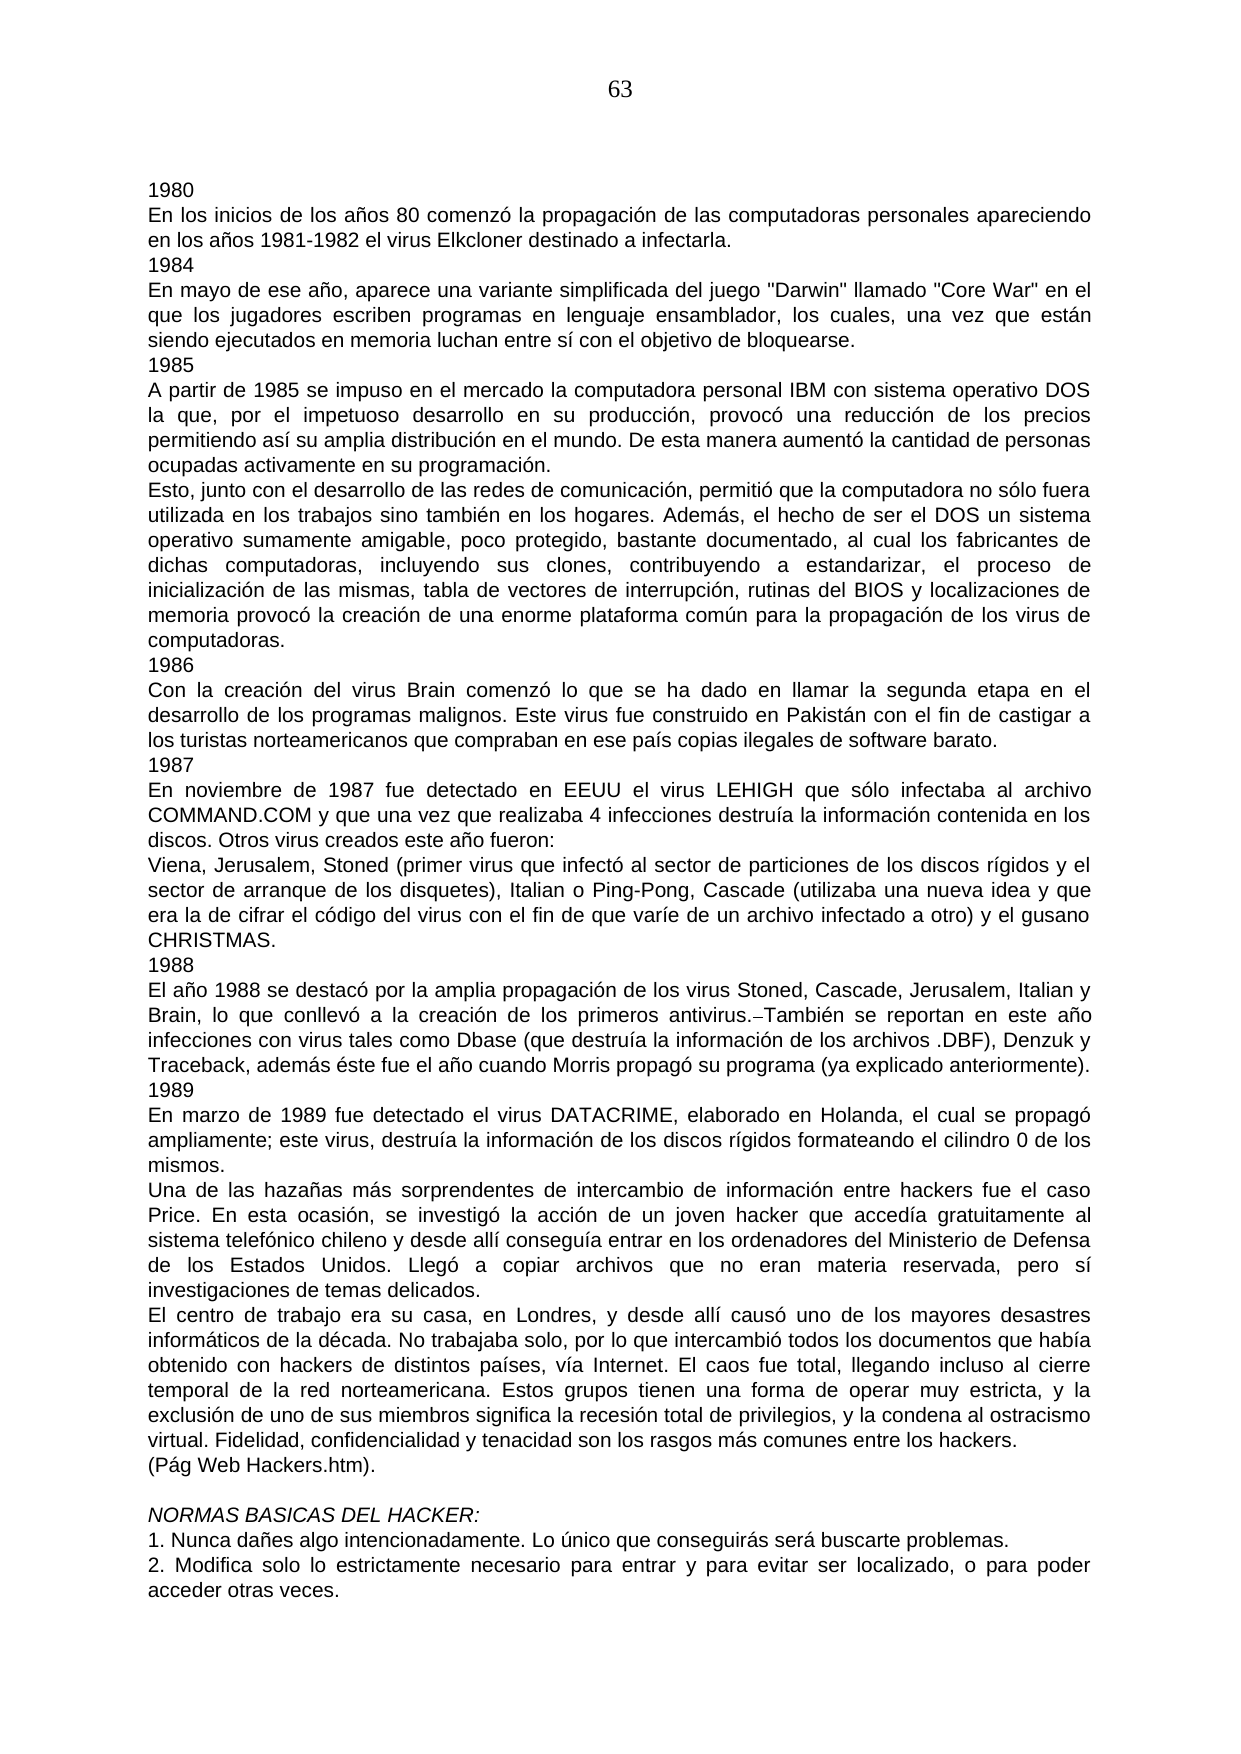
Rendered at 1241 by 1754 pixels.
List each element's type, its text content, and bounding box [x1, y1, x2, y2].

text Esto, junto con el desarrollo de las redes de comunicación, permitió que la computadora no sólo fuera utilizada en los trabajos sino también en los hogares. Además, el hecho de ser el DOS un sistema operativo sumamente amigable, poco protegido, bastante documentado, al cual los fabricantes de dichas computadoras, incluyendo sus clones, contribuyendo a estandarizar, el proceso de inicialización de las mismas, tabla de vectores de interrupción, rutinas del BIOS y localizaciones de memoria provocó la creación de una enorme plataforma común para la propagación de los virus de computadoras. [148, 477, 1092, 652]
text En mayo de ese año, aparece una variante simplificada del juego "Darwin" llamado "Core War" en el que los jugadores escriben programas en lenguaje ensamblador, los cuales, una vez que están siendo ejecutados en memoria luchan entre sí con el objetivo de bloquearse. [148, 277, 1092, 352]
text 1987 [148, 752, 1092, 777]
text 1988 [148, 952, 1092, 977]
text (Pág Web Hackers.htm). [148, 1452, 1092, 1477]
text En marzo de 1989 fue detectado el virus DATACRIME, elaborado en Holanda, el cual se propagó ampliamente; este virus, destruía la información de los discos rígidos formateando el cilindro 0 de los mismos. [148, 1102, 1092, 1177]
text El año 1988 se destacó por la amplia propagación de los virus Stoned, Cascade, Jerusalem, Italian y Brain, lo que conllevó a la creación de los primeros antivirus. También se reportan en este año infecciones con virus tales como Dbase (que destruía la información de los archivos .DBF), Denzuk y Traceback, además éste fue el año cuando Morris propagó su programa (ya explicado anteriormente). [148, 977, 1092, 1077]
text 1. Nunca dañes algo intencionadamente. Lo único que conseguirás será buscarte problemas. [148, 1527, 1092, 1552]
text 1984 [148, 252, 1092, 277]
text Con la creación del virus Brain comenzó lo que se ha dado en llamar la segunda etapa en el desarrollo de los programas malignos. Este virus fue construido en Pakistán con el fin de castigar a los turistas norteamericanos que compraban en ese país copias ilegales de software barato. [148, 677, 1092, 752]
text En los inicios de los años 80 comenzó la propagación de las computadoras personales apareciendo en los años 1981-1982 el virus Elkcloner destinado a infectarla. [148, 202, 1092, 252]
text El centro de trabajo era su casa, en Londres, y desde allí causó uno de los mayores desastres informáticos de la década. No trabajaba solo, por lo que intercambió todos los documentos que había obtenido con hackers de distintos países, vía Internet. El caos fue total, llegando incluso al cierre temporal de la red norteamericana. Estos grupos tienen una forma de operar muy estricta, y la exclusión de uno de sus miembros significa la recesión total de privilegios, y la condena al ostracismo virtual. Fidelidad, confidencialidad y tenacidad son los rasgos más comunes entre los hackers. [148, 1302, 1092, 1452]
text NORMAS BASICAS DEL HACKER: [148, 1502, 1092, 1527]
text 2. Modifica solo lo estrictamente necesario para entrar y para evitar ser localizado, o para poder acceder otras veces. [148, 1552, 1092, 1602]
text 1980 [148, 177, 1092, 202]
text Viena, Jerusalem, Stoned (primer virus que infectó al sector de particiones de los discos rígidos y el sector de arranque de los disquetes), Italian o Ping-Pong, Cascade (utilizaba una nueva idea y que era la de cifrar el código del virus con el fin de que varíe de un archivo infectado a otro) y el gusano CHRISTMAS. [148, 852, 1092, 952]
text 1989 [148, 1077, 1092, 1102]
text En noviembre de 1987 fue detectado en EEUU el virus LEHIGH que sólo infectaba al archivo COMMAND.COM y que una vez que realizaba 4 infecciones destruía la información contenida en los discos. Otros virus creados este año fueron: [148, 777, 1092, 852]
text Una de las hazañas más sorprendentes de intercambio de información entre hackers fue el caso Price. En esta ocasión, se investigó la acción de un joven hacker que accedía gratuitamente al sistema telefónico chileno y desde allí conseguía entrar en los ordenadores del Ministerio de Defensa de los Estados Unidos. Llegó a copiar archivos que no eran materia reservada, pero sí investigaciones de temas delicados. [148, 1177, 1092, 1302]
text 1986 [148, 652, 1092, 677]
text A partir de 1985 se impuso en el mercado la computadora personal IBM con sistema operativo DOS la que, por el impetuoso desarrollo en su producción, provocó una reducción de los precios permitiendo así su amplia distribución en el mundo. De esta manera aumentó la cantidad de personas ocupadas activamente en su programación. [148, 377, 1092, 477]
text 1985 [148, 352, 1092, 377]
